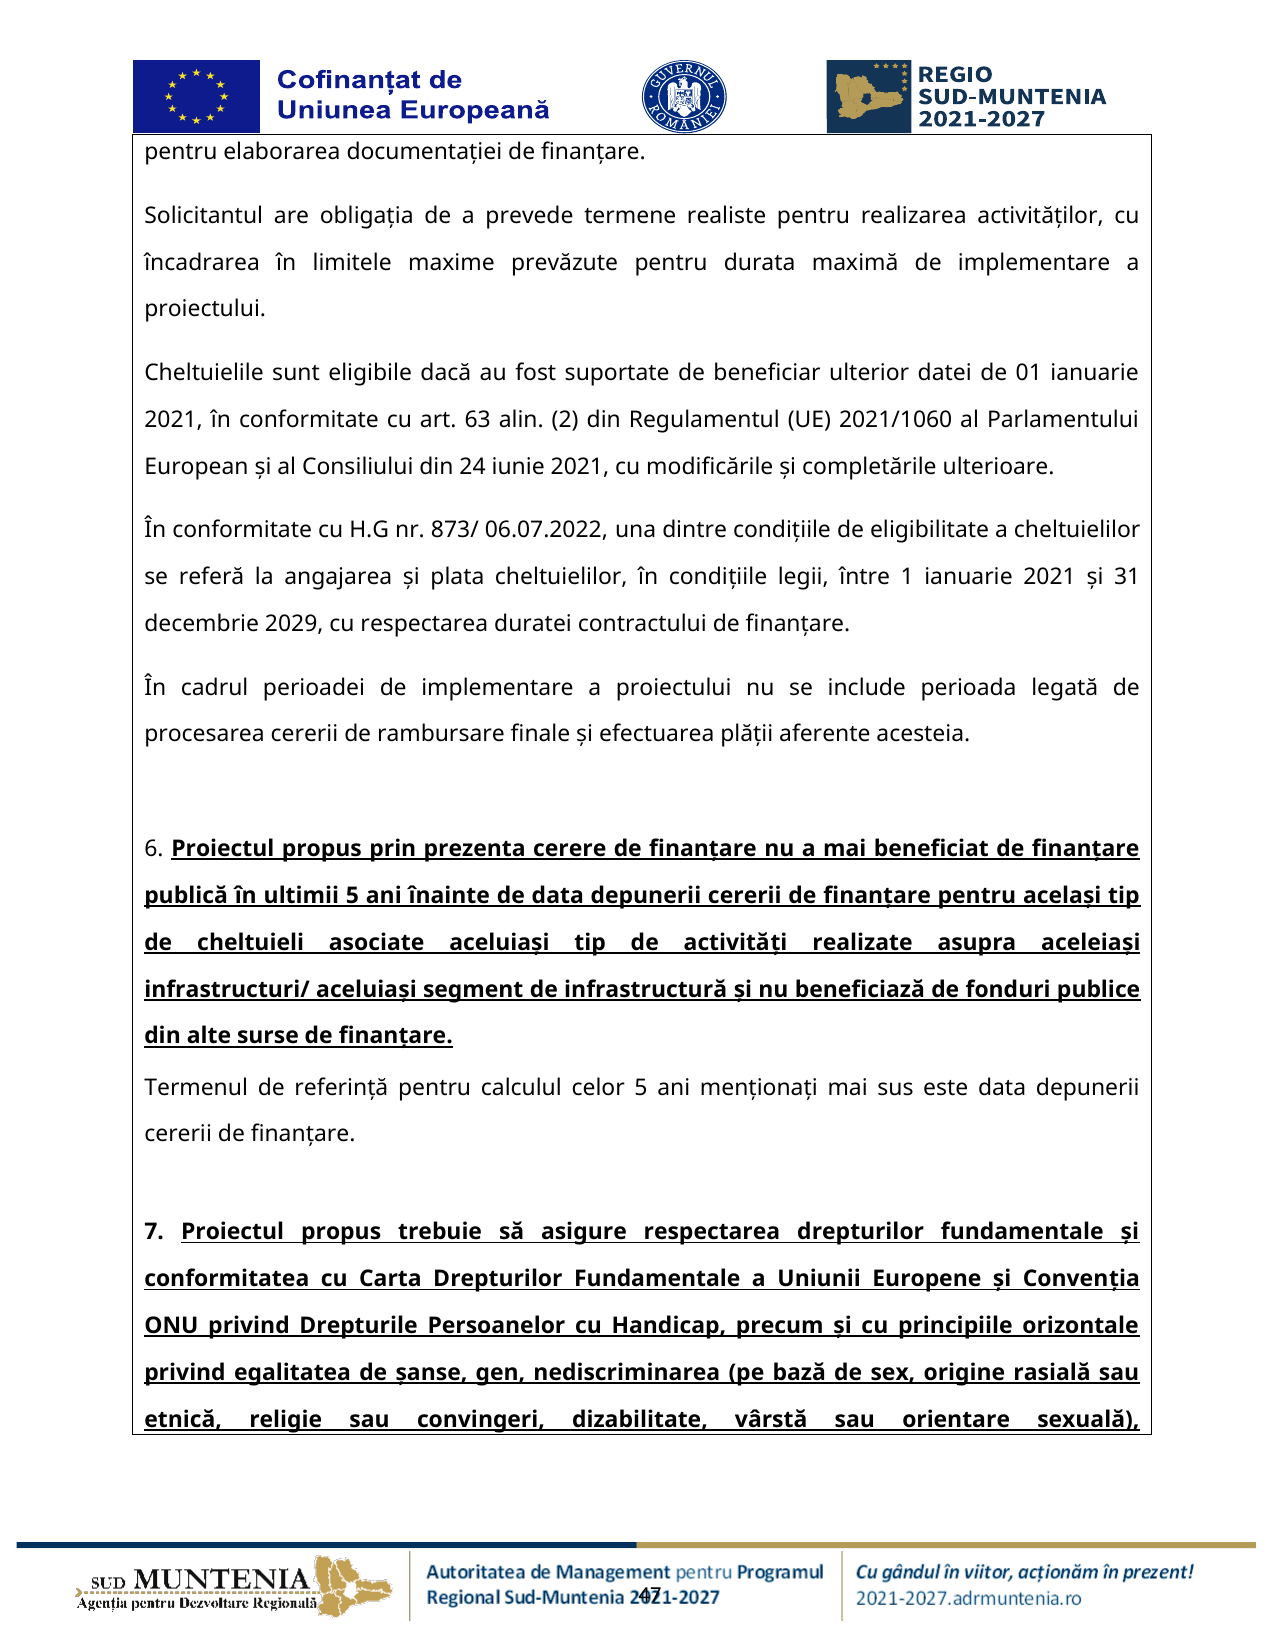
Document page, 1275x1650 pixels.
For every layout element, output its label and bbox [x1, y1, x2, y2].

picture [16, 1542, 1257, 1622]
table_header [133, 135, 1151, 1434]
